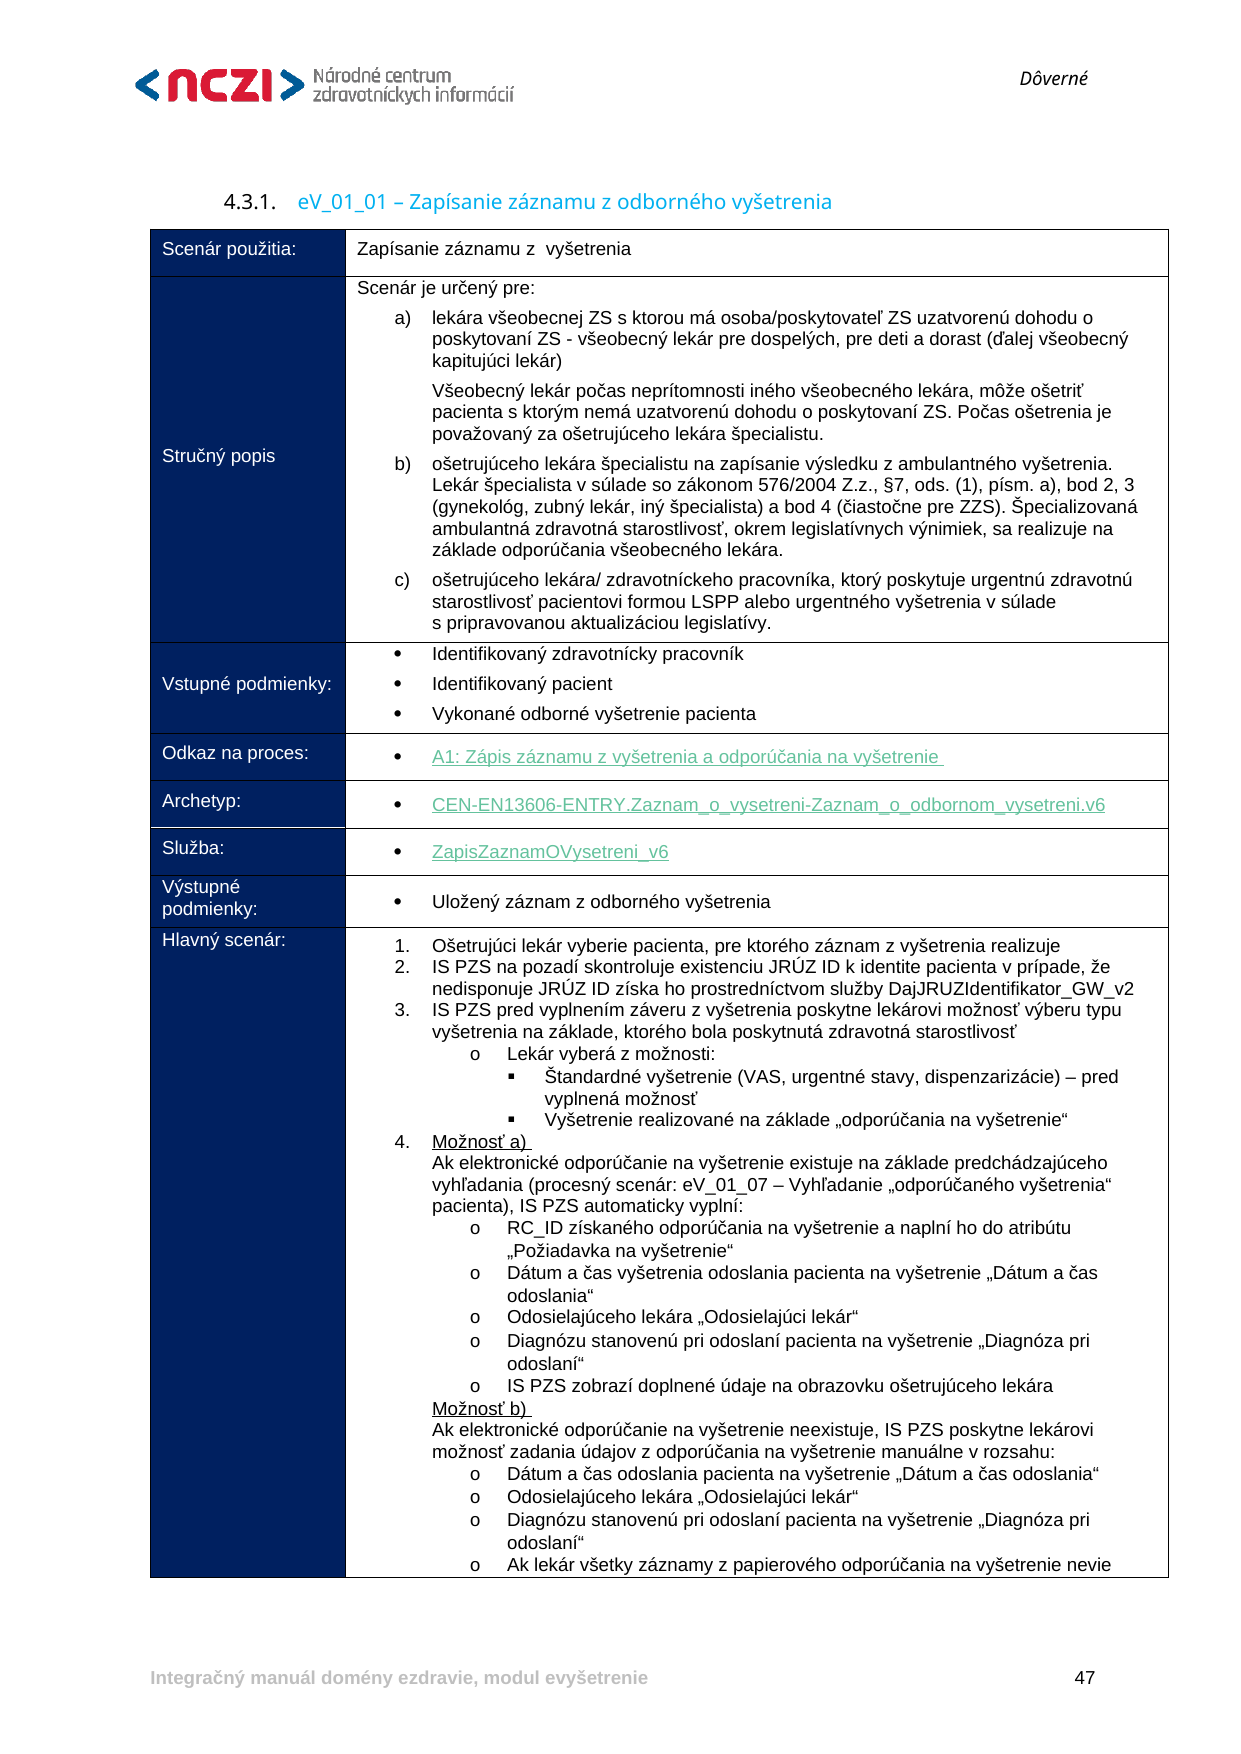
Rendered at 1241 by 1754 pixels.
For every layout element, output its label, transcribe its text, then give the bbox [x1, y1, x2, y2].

table_cell ZapisZaznamOVysetreni_v6 [346, 829, 1168, 875]
table_cell Hlavný scenár: [151, 928, 345, 1577]
table_header Zapísanie záznamu z vyšetrenia [346, 230, 1168, 276]
table_cell CEN-EN13606-ENTRY.Zaznam_o_vysetreni-Zaznam_o_odbornom_vysetreni.v6 [346, 781, 1168, 827]
table_cell Služba: [151, 829, 345, 875]
table_cell Uložený záznam z odborného vyšetrenia [346, 876, 1168, 927]
table_cell A1: Zápis záznamu z vyšetrenia a odporúčania na vyšetrenie [346, 734, 1168, 780]
subtitle eV_01_01 – Zapísanie záznamu z odborného vyšetrenia [224, 187, 1090, 216]
table_cell Výstupné podmienky: [151, 876, 345, 927]
table_cell Archetyp: [151, 781, 345, 827]
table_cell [346, 928, 1168, 1577]
table_cell Identifikovaný zdravotnícky pracovník Identifikovaný pacient Vykonané odborné vyšetrenie pacienta [346, 643, 1168, 733]
picture [123, 53, 526, 118]
table_cell Vstupné podmienky: [151, 643, 345, 733]
table_header Scenár použitia: [151, 230, 345, 276]
table_cell Scenár je určený pre: lekára všeobecnej ZS s ktorou má osoba/poskytovateľ ZS uzatvorenú dohodu o poskytovaní ZS - všeobecný lekár pre dospelých, pre deti a dorast (ďalej všeobecný kapitujúci lekár) Všeobecný lekár počas neprítomnosti iného všeobecného lekára, môže ošetriť pacienta s ktorým nemá uzatvorenú dohodu o poskytovaní ZS. Počas ošetrenia je považovaný za ošetrujúceho lekára špecialistu. ošetrujúceho lekára špecialistu na zapísanie výsledku z ambulantného vyšetrenia. Lekár špecialista v súlade so zákonom 576/2004 Z.z., §7, ods. (1), písm. a), bod 2, 3 (gynekológ, zubný lekár, iný špecialista) a bod 4 (čiastočne pre ZZS). Špecializovaná ambulantná zdravotná starostlivosť, okrem legislatívnych výnimiek, sa realizuje na základe odporúčania všeobecného lekára. ošetrujúceho lekára/ zdravotníckeho pracovníka, ktorý poskytuje urgentnú zdravotnú starostlivosť pacientovi formou LSPP alebo urgentného vyšetrenia v súlade s pripravovanou aktualizáciou legislatívy. [346, 277, 1168, 642]
table_cell Odkaz na proces: [151, 734, 345, 780]
table_cell Stručný popis [151, 277, 345, 642]
